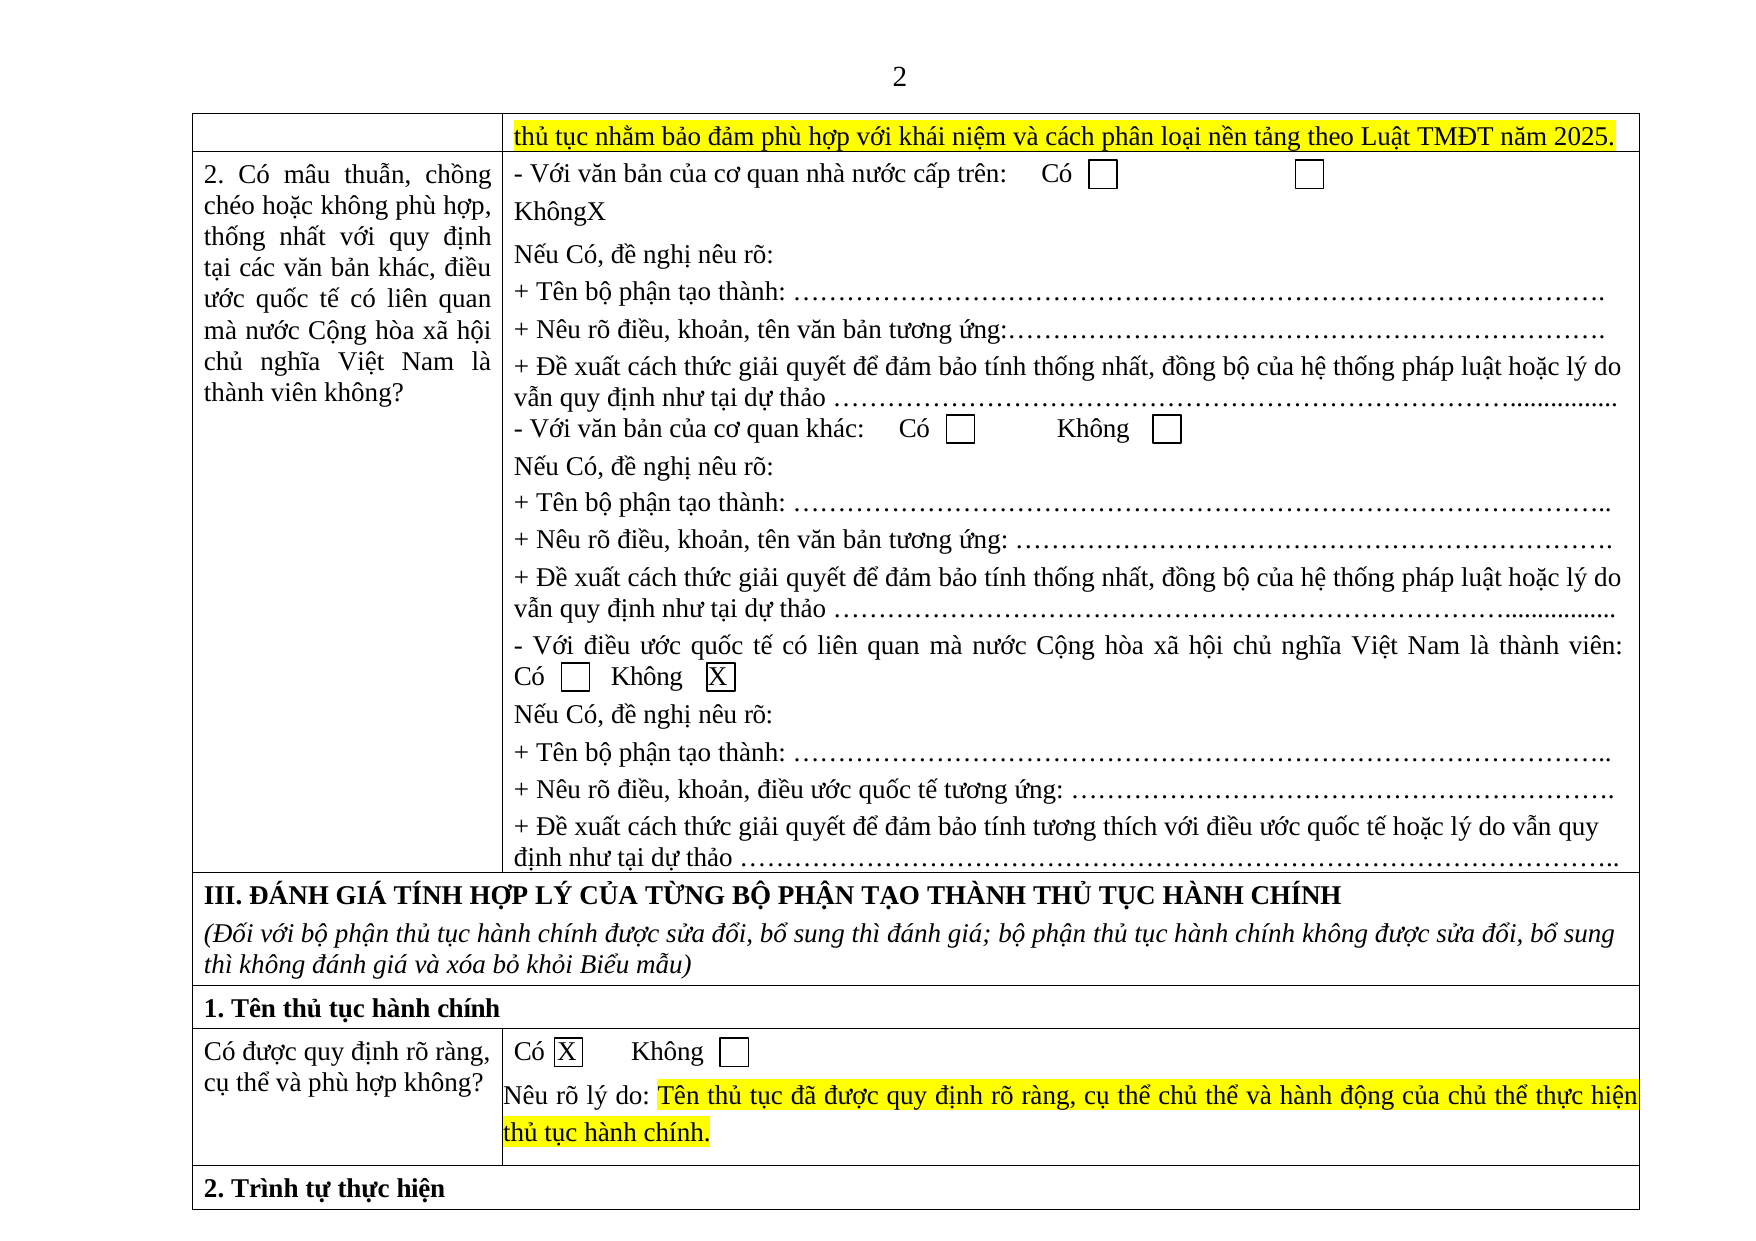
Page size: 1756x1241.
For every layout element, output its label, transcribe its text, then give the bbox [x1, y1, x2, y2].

table_cell III. ĐÁNH GIÁ TÍNH HỢP LÝ CỦA TỪNG BỘ PHẬN TẠO THÀNH THỦ TỤC HÀNH CHÍNH (Đối với bộ phận thủ tục hành chính được sửa đổi, bổ sung thì đánh giá; bộ phận thủ tục hành chính không được sửa đổi, bổ sung thì không đánh giá và xóa bỏ khỏi Biểu mẫu) [193, 873, 1639, 985]
table_cell Có X Không Nêu rõ lý do: Tên thủ tục đã được quy định rõ ràng, cụ thể chủ thể và hành động của chủ thể thực hiện thủ tục hành chính. [503, 1029, 1639, 1165]
table_cell 1. Tên thủ tục hành chính [193, 986, 1639, 1028]
table_cell - Với văn bản của cơ quan nhà nước cấp trên: Có KhôngX Nếu Có, đề nghị nêu rõ: + Tên bộ phận tạo thành: ………………………………………………………………………………. + Nêu rõ điều, khoản, tên văn bản tương ứng:…………………………………………………………. + Đề xuất cách thức giải quyết để đảm bảo tính thống nhất, đồng bộ của hệ thống pháp luật hoặc lý do vẫn quy định như tại dự thảo …………………………………………………………………................ Với văn bản của cơ quan khác: Có Không Nếu Có, đề nghị nêu rõ: + Tên bộ phận tạo thành: ……………………………………………………………………………….. + Nêu rõ điều, khoản, tên văn bản tương ứng: …………………………………………………………. + Đề xuất cách thức giải quyết để đảm bảo tính thống nhất, đồng bộ của hệ thống pháp luật hoặc lý do vẫn quy định như tại dự thảo …………………………………………………………………................. Với điều ước quốc tế có liên quan mà nước Cộng hòa xã hội chủ nghĩa Việt Nam là thành viên: Có Không X Nếu Có, đề nghị nêu rõ: + Tên bộ phận tạo thành: ……………………………………………………………………………….. + Nêu rõ điều, khoản, điều ước quốc tế tương ứng: ……………………………………………………. + Đề xuất cách thức giải quyết để đảm bảo tính tương thích với điều ước quốc tế hoặc lý do vẫn quy định như tại dự thảo …………………………………………………………………………………….. [503, 152, 1639, 872]
table_cell 2. Trình tự thực hiện [193, 1166, 1639, 1209]
table_cell 2. Có mâu thuẫn, chồng chéo hoặc không phù hợp, thống nhất với quy định tại các văn bản khác, điều ước quốc tế có liên quan mà nước Cộng hòa xã hội chủ nghĩa Việt Nam là thành viên không? [193, 152, 502, 872]
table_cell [193, 114, 502, 151]
table_cell Có được quy định rõ ràng, cụ thể và phù hợp không? [193, 1029, 502, 1165]
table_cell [503, 114, 1639, 151]
